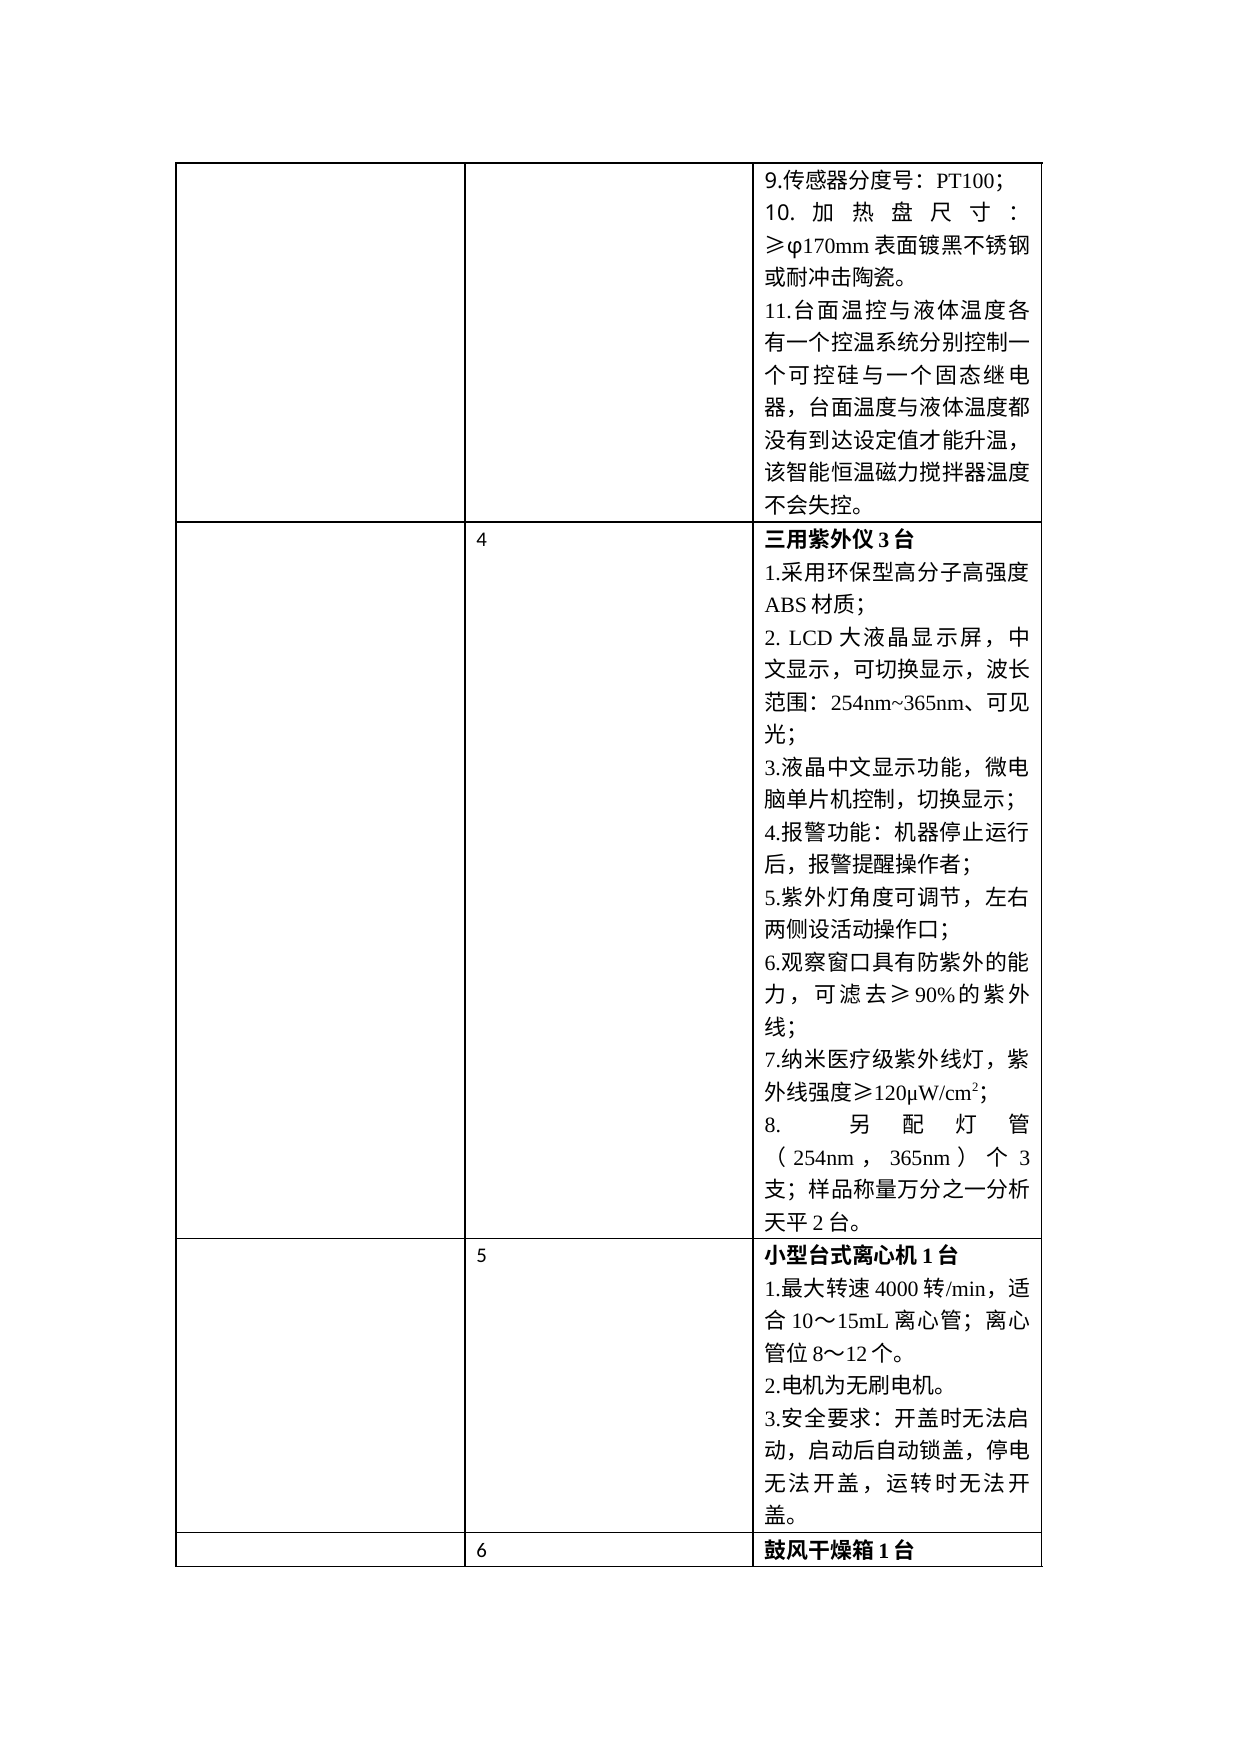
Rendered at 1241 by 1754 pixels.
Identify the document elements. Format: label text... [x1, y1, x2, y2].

table_cell [177, 164, 464, 521]
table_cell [754, 164, 1041, 521]
table_cell [177, 1239, 464, 1532]
table_cell 6 [466, 1533, 752, 1566]
table_cell 小型台式离心机1台 1.最大转速4000转/min，适合10～15mL离心管；离心管位8～12个。 2.电机为无刷电机。 3.安全要求：开盖时无法启动，启动后自动锁盖，停电无法开盖，运转时无法开盖。 [754, 1239, 1041, 1532]
table_cell [177, 523, 464, 1238]
table_cell [177, 1533, 464, 1566]
table_cell 4 [466, 523, 752, 1238]
table_cell 三用紫外仪3台 1.采用环保型高分子高强度ABS材质； 2. LCD大液晶显示屏，中文显示，可切换显示，波长范围：254nm~365nm、可见光； 3.液晶中文显示功能，微电脑单片机控制，切换显示； 4.报警功能：机器停止运行后，报警提醒操作者； 5.紫外灯角度可调节，左右两侧设活动操作口； 6.观察窗口具有防紫外的能力，可滤去≥90%的紫外线； 7.纳米医疗级紫外线灯，紫外线强度≥120μW/cm2； 8. 另配灯管（254nm，365nm）个3支；样品称量万分之一分析天平2台。 [754, 523, 1041, 1238]
table_cell 5 [466, 1239, 752, 1532]
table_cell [754, 1533, 1041, 1566]
table_cell 3 [466, 164, 752, 521]
